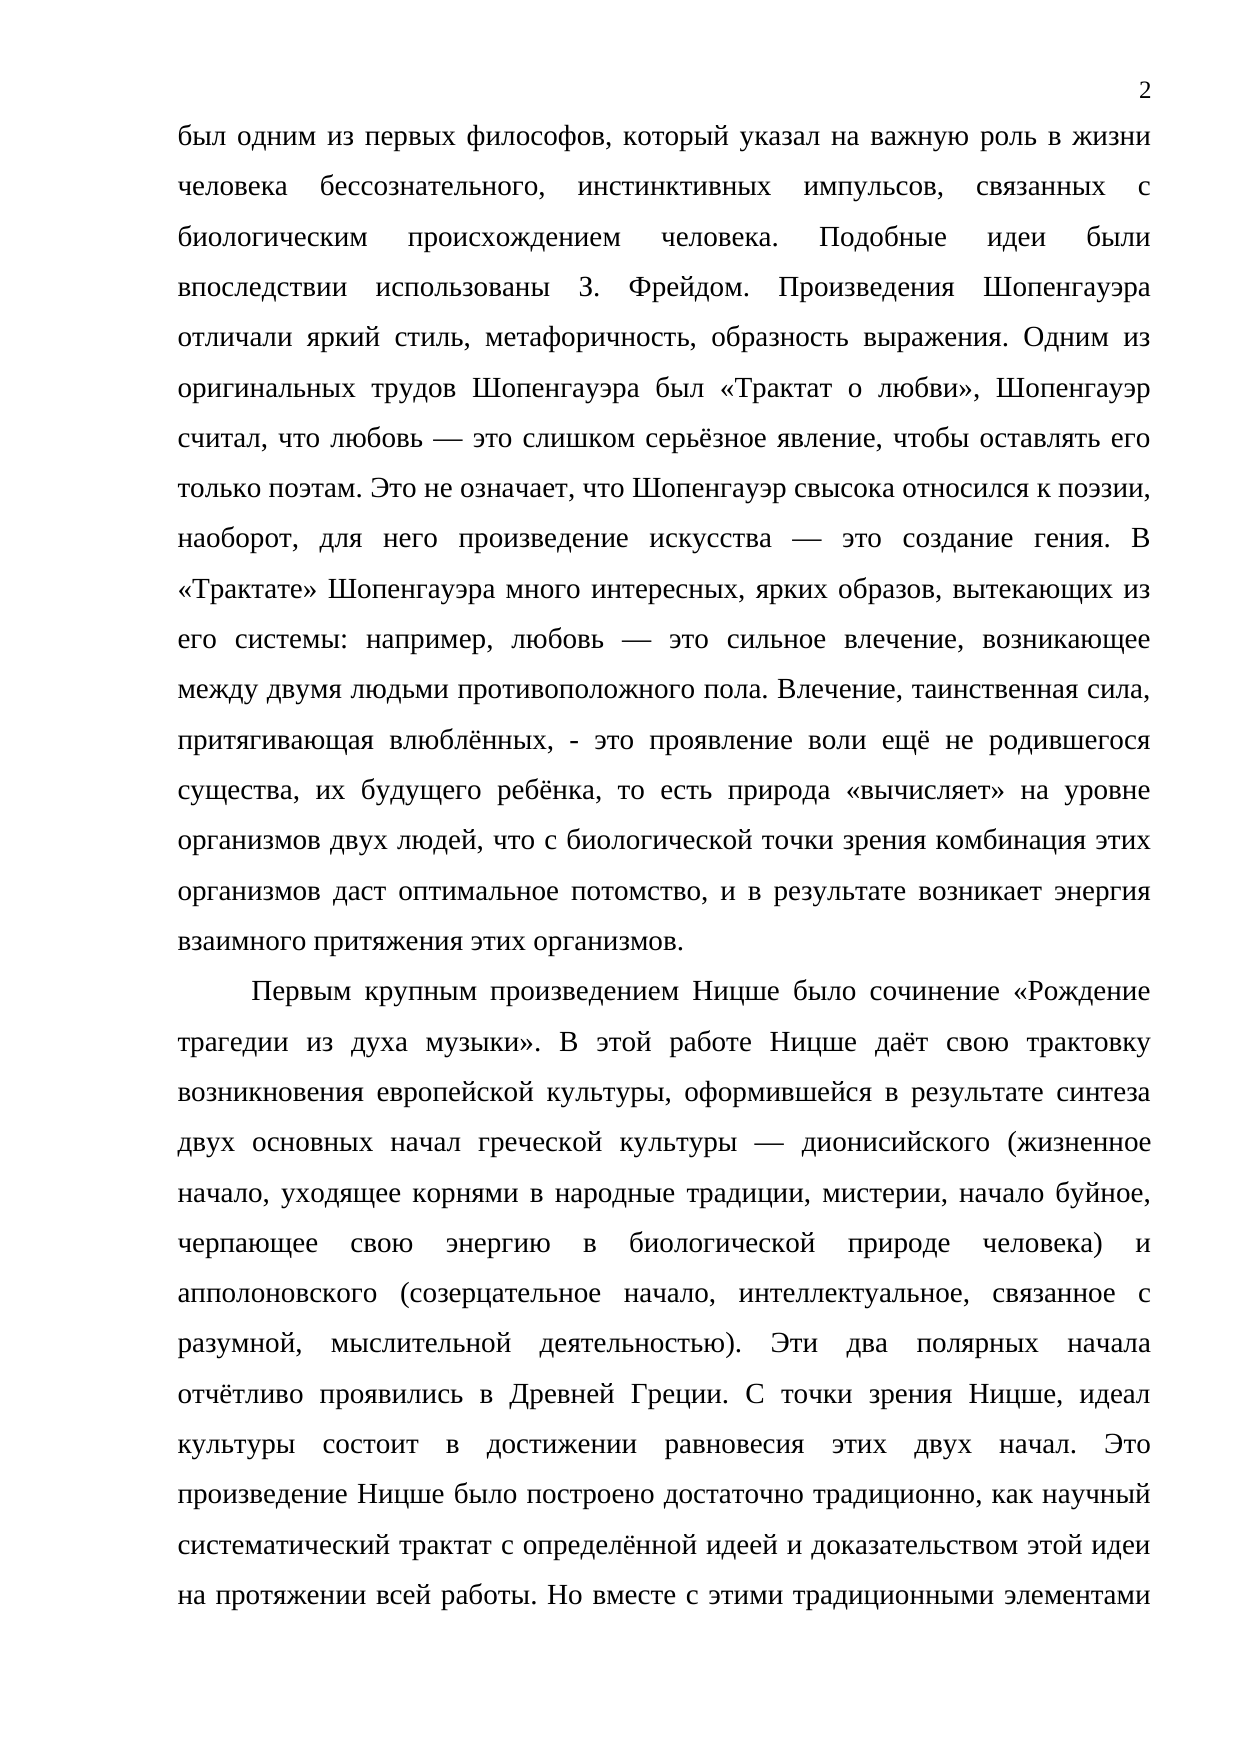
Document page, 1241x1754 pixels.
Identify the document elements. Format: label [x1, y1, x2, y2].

text [177, 118, 1152, 957]
text [177, 973, 1152, 1611]
